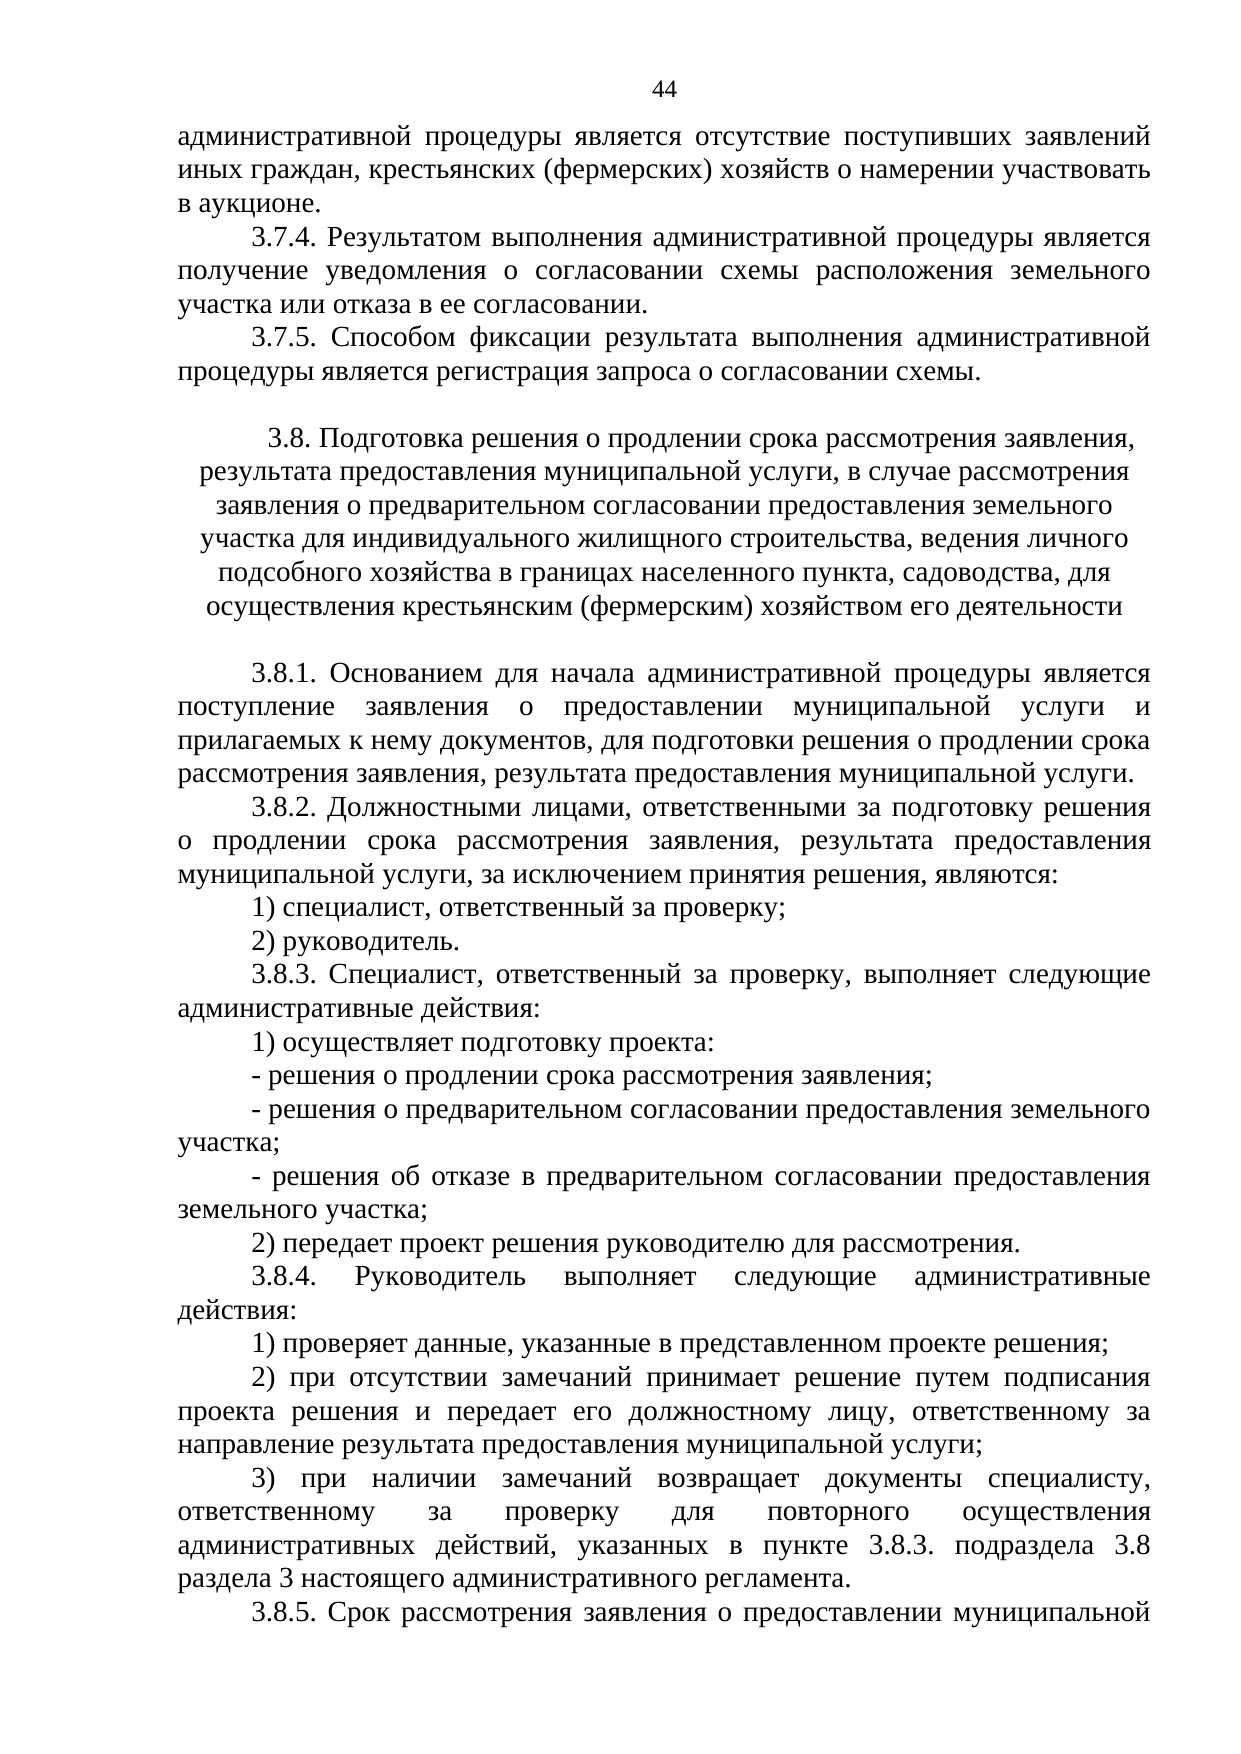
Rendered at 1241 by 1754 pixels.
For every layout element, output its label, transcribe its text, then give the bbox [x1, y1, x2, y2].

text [177, 118, 1152, 219]
text 3.8. Подготовка решения о продлении срока рассмотрения заявления, результата предоставления муниципальной услуги, в случае рассмотрения заявления о предварительном согласовании предоставления земельного участка для индивидуального жилищного строительства, ведения личного подсобного хозяйства в границах населенного пункта, садоводства, для осуществления крестьянским (фермерским) хозяйством его деятельности [177, 420, 1152, 621]
text 1) проверяет данные, указанные в представленном проекте решения; [177, 1326, 1152, 1359]
text 3.7.4. Результатом выполнения административной процедуры является получение уведомления о согласовании схемы расположения земельного участка или отказа в ее согласовании. [177, 219, 1152, 319]
text 3.8.4. Руководитель выполняет следующие административные действия: [177, 1258, 1152, 1326]
text 2) руководитель. [177, 923, 1152, 957]
text 3.8.1. Основанием для начала административной процедуры является поступление заявления о предоставлении муниципальной услуги и прилагаемых к нему документов, для подготовки решения о продлении срока рассмотрения заявления, результата предоставления муниципальной услуги. [177, 655, 1152, 789]
text 3.8.2. Должностными лицами, ответственными за подготовку решения о продлении срока рассмотрения заявления, результата предоставления муниципальной услуги, за исключением принятия решения, являются: [177, 789, 1152, 889]
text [177, 1594, 1152, 1627]
text 2) передает проект решения руководителю для рассмотрения. [177, 1225, 1152, 1258]
text 1) специалист, ответственный за проверку; [177, 889, 1152, 923]
text 3) при наличии замечаний возвращает документы специалисту, ответственному за проверку для повторного осуществления административных действий, указанных в пункте 3.8.3. подраздела 3.8 раздела 3 настоящего административного регламента. [177, 1460, 1152, 1594]
text - решения о предварительном согласовании предоставления земельного участка; [177, 1091, 1152, 1158]
text 3.8.3. Специалист, ответственный за проверку, выполняет следующие административные действия: [177, 957, 1152, 1024]
text - решения о продлении срока рассмотрения заявления; [177, 1057, 1152, 1091]
text - решения об отказе в предварительном согласовании предоставления земельного участка; [177, 1158, 1152, 1225]
text 2) при отсутствии замечаний принимает решение путем подписания проекта решения и передает его должностному лицу, ответственному за направление результата предоставления муниципальной услуги; [177, 1359, 1152, 1460]
text 3.7.5. Способом фиксации результата выполнения административной процедуры является регистрация запроса о согласовании схемы. [177, 319, 1152, 386]
text 1) осуществляет подготовку проекта: [177, 1024, 1152, 1057]
